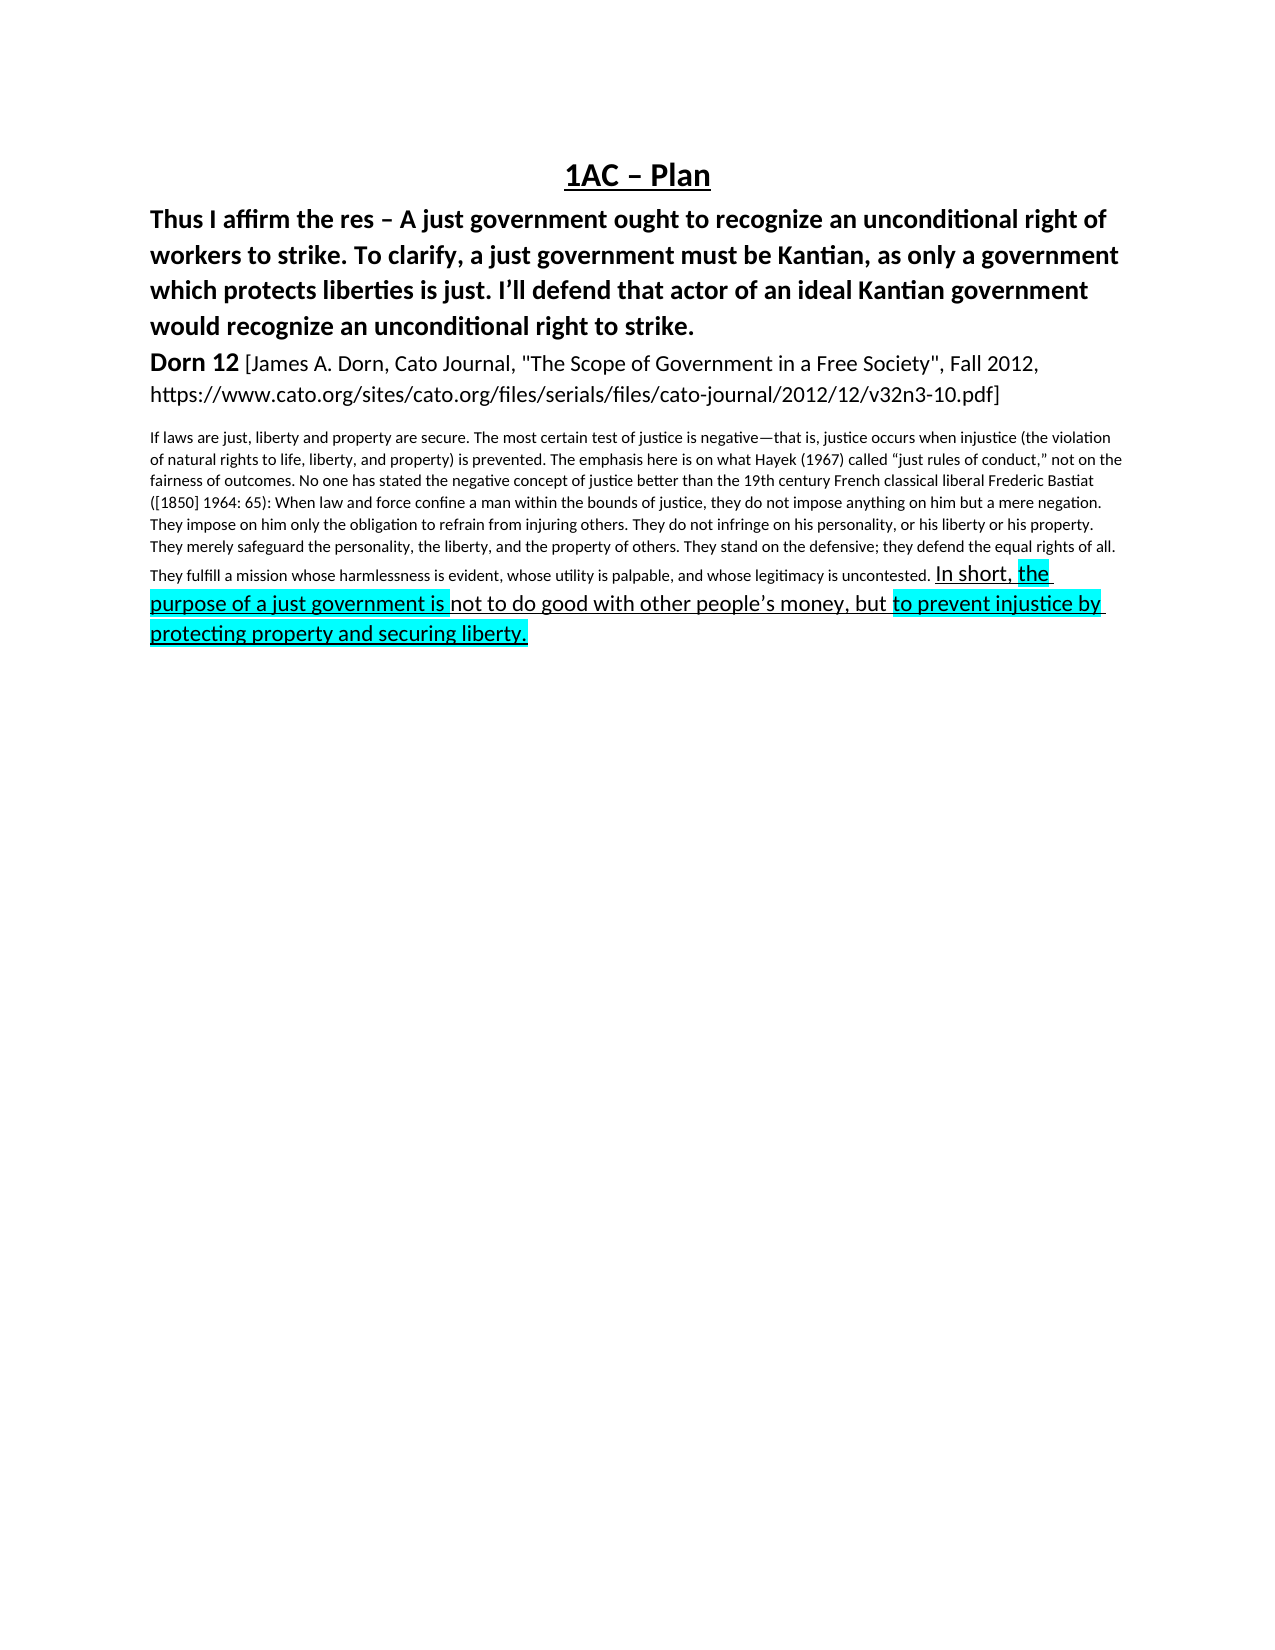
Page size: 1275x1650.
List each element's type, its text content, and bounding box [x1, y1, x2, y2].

subtitle Thus I affirm the res – A just government ought to recognize an unconditional right of workers to strike. To clarify, a just government must be Kantian, as only a government which protects liberties is just. I’ll defend that actor of an ideal Kantian government would recognize an unconditional right to strike. [150, 202, 1125, 342]
text If laws are just, liberty and property are secure. The most certain test of justice is negative—that is, justice occurs when injustice (the violation of natural rights to life, liberty, and property) is prevented. The emphasis here is on what Hayek (1967) called “just rules of conduct,” not on the fairness of outcomes. No one has stated the negative concept of justice better than the 19th century French classical liberal Frederic Bastiat ([1850] 1964: 65): When law and force confine a man within the bounds of justice, they do not impose anything on him but a mere negation. They impose on him only the obligation to refrain from injuring others. They do not infringe on his personality, or his liberty or his property. They merely safeguard the personality, the liberty, and the property of others. They stand on the defensive; they defend the equal rights of all. They fulfill a mission whose harmlessness is evident, whose utility is palpable, and whose legitimacy is uncontested. In short, the purpose of a just government is not to do good with other people’s money, but to prevent injustice by protecting property and securing liberty. [150, 427, 1125, 647]
text Dorn 12 [James A. Dorn, Cato Journal, "The Scope of Government in a Free Society", Fall 2012, https://www.cato.org/sites/cato.org/files/serials/files/cato-journal/2012/12/v32n3-10.pdf] [150, 345, 1125, 408]
subtitle 1AC – Plan [150, 154, 1125, 195]
